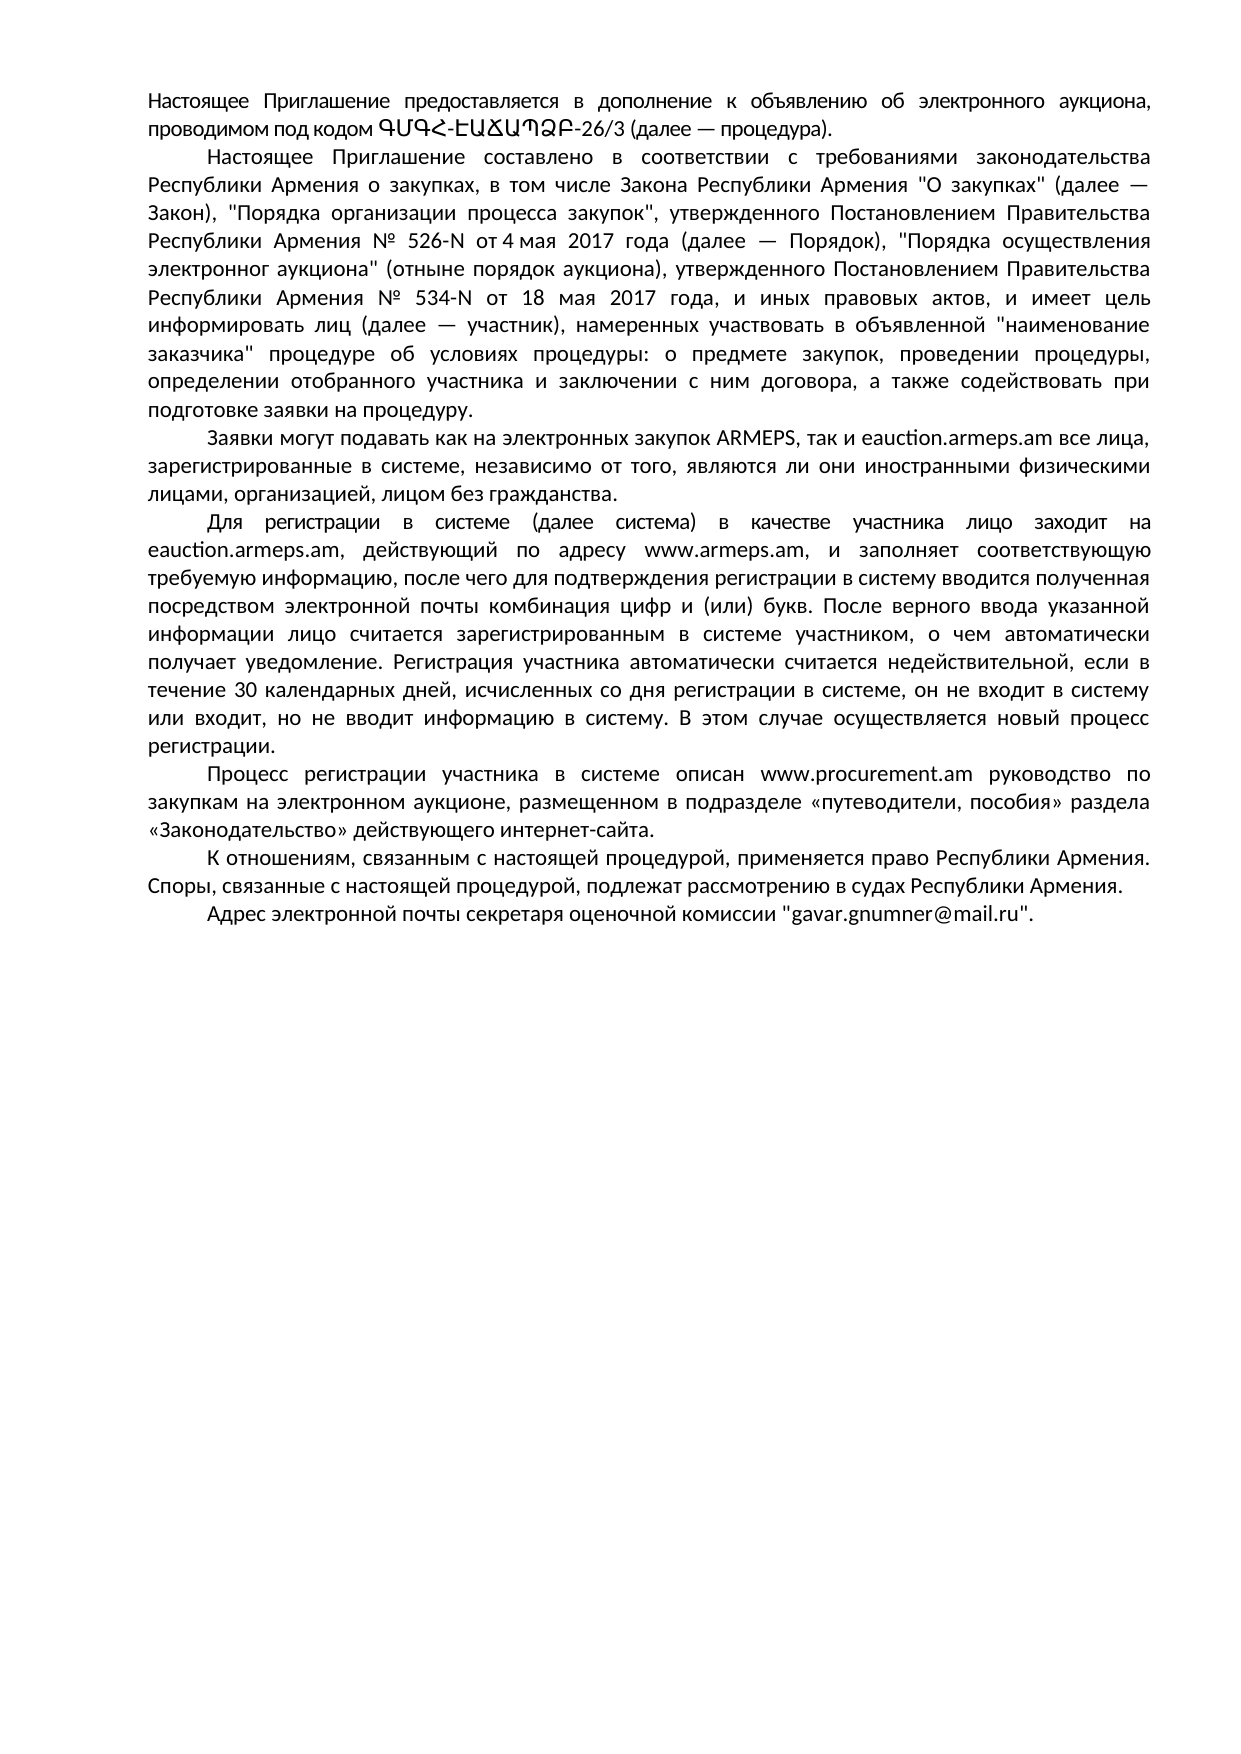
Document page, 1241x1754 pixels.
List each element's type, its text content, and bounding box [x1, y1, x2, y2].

text Заявки могут подавать как на электронных закупок ARMEPS, так и eauction.armeps.am все лица, зарегистрированные в системе, независимо от того, являются ли они иностранными физическими лицами, организацией, лицом без гражданства. [148, 423, 1152, 507]
text К отношениям, связанным с настоящей процедурой, применяется право Республики Армения. Споры, связанные с настоящей процедурой, подлежат рассмотрению в судах Республики Армения. [148, 843, 1152, 899]
text Настоящее Приглашение составлено в соответствии с требованиями законодательства Республики Армения о закупках, в том числе Закона Республики Армения "О закупках" (далее — Закон), "Порядка организации процесса закупок", утвержденного Постановлением Правительства Республики Армения № 526-N от 4 мая 2017 года (далее — Порядок), "Порядка осуществления электронног аукциона" (отныне порядок аукциона), утвержденного Постановлением Правительства Республики Армения № 534-N от 18 мая 2017 года, и иных правовых актов, и имеет цель информировать лиц (далее — участник), намеренных участвовать в объявленной "наименование заказчика" процедуре об условиях процедуры: о предмете закупок, проведении процедуры, определении отобранного участника и заключении с ним договора, а также содействовать при подготовке заявки на процедуру. [148, 142, 1152, 423]
text Настоящее Приглашение предоставляется в дополнение к объявлению об электронного аукциона, проводимом под кодом ԳՄԳՀ-ԷԱՃԱՊՁԲ-26/3 (далее — процедура). [148, 86, 1152, 142]
text Адрес электронной почты секретаря оценочной комиссии "gavar.gnumner@mail.ru". [148, 899, 1152, 927]
text Для регистрации в системе (далее система) в качестве участника лицо заходит на eauction.armeps.am, действующий по адресу www.armeps.am, и заполняет соответствующую требуемую информацию, после чего для подтверждения регистрации в систему вводится полученная посредством электронной почты комбинация цифр и (или) букв. После верного ввода указанной информации лицо считается зарегистрированным в системе участником, о чем автоматически получает уведомление. Регистрация участника автоматически считается недействительной, если в течение 30 календарных дней, исчисленных со дня регистрации в системе, он не входит в систему или входит, но не вводит информацию в систему. В этом случае осуществляется новый процесс регистрации. [148, 507, 1152, 759]
text Процесс регистрации участника в системе описан www.procurement.am руководство по закупкам на электронном аукционе, размещенном в подразделе «путеводители, пособия» раздела «Законодательство» действующего интернет-сайта. [148, 759, 1152, 843]
